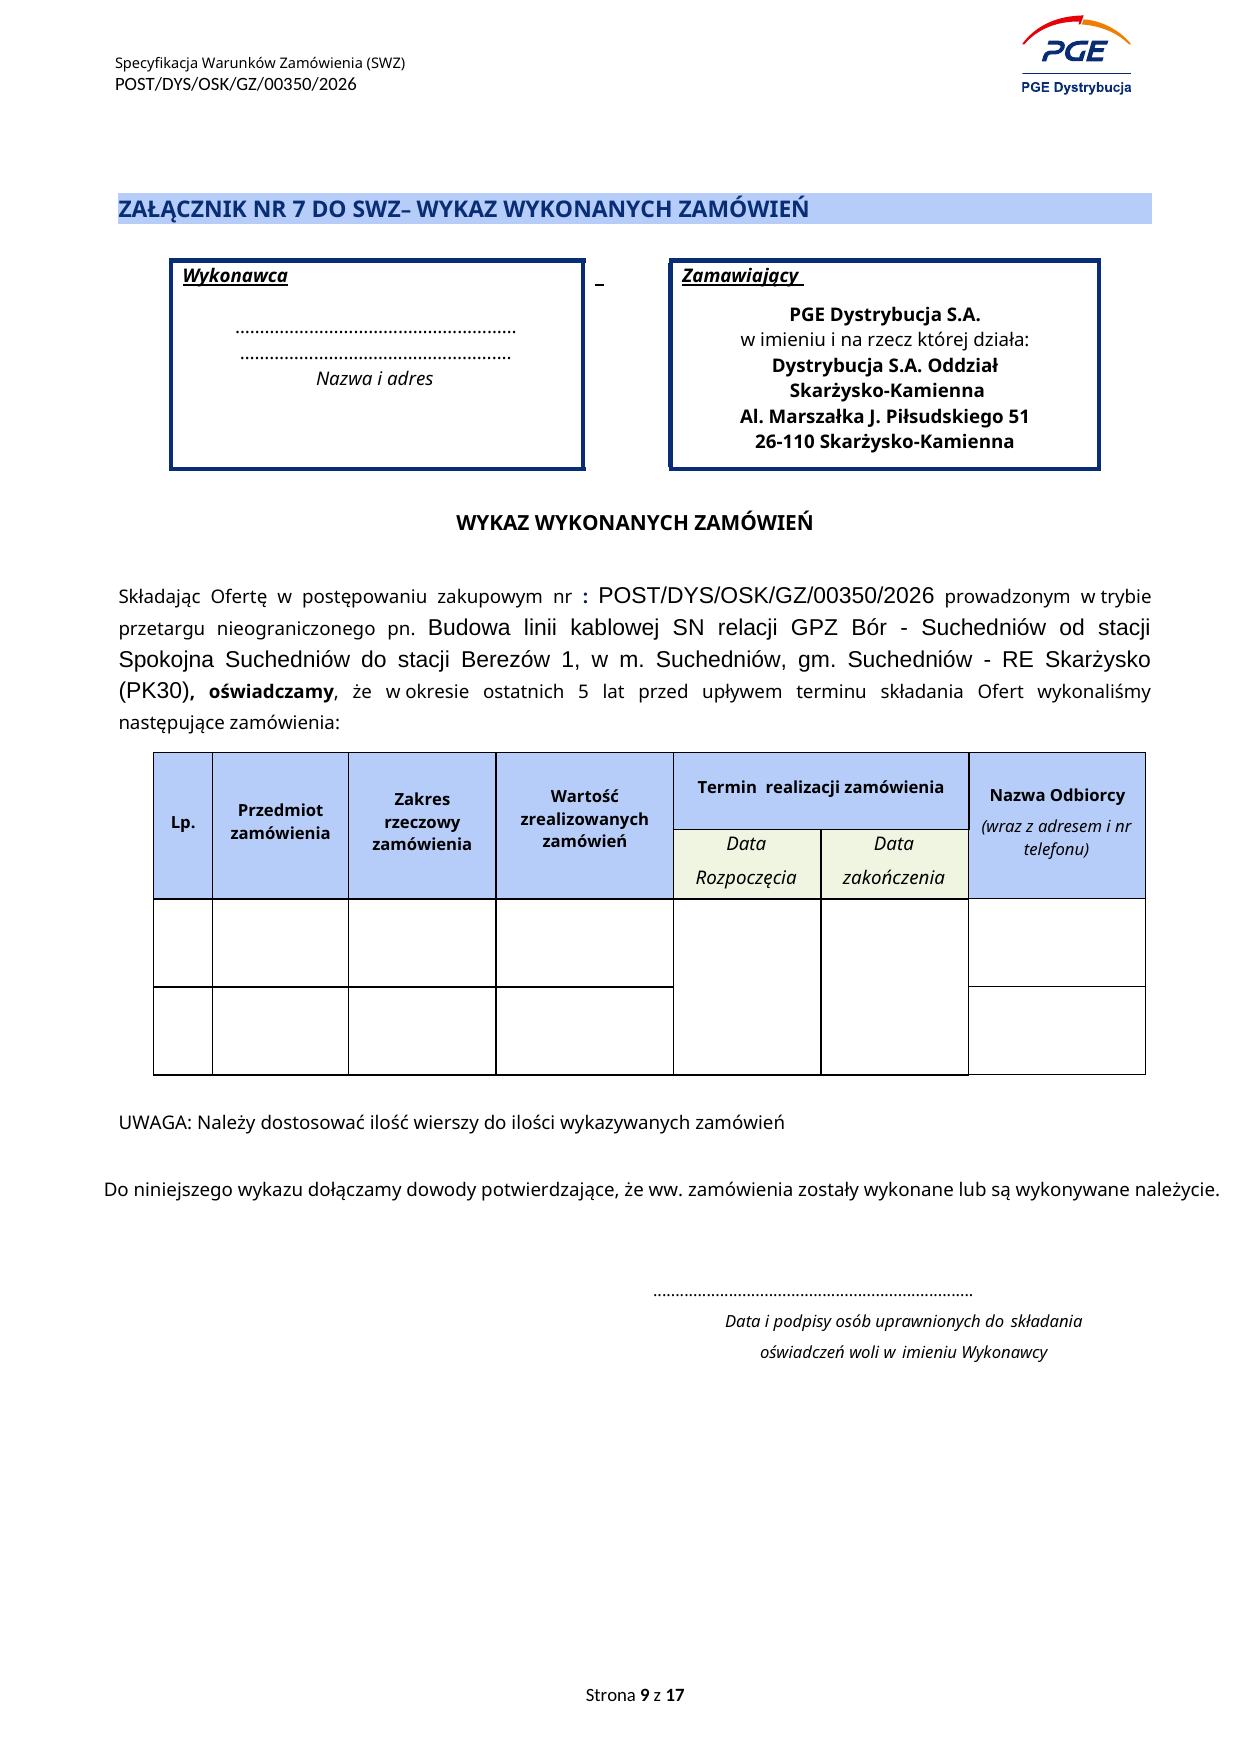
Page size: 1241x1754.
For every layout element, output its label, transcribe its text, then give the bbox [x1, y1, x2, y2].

table_header [585, 258, 669, 467]
table_header Zamawiający PGE Dystrybucja S.A. w imieniu i na rzecz której działa: Dystrybucja S.A. Oddział Skarżysko-Kamienna Al. Marszałka J. Piłsudskiego 51 26-110 Skarżysko-Kamienna [673, 263, 1097, 467]
table_cell [213, 900, 348, 986]
table_cell [154, 900, 212, 986]
text UWAGA: Należy dostosować ilość wierszy do ilości wykazywanych zamówień [118, 1109, 1240, 1134]
table_cell [822, 986, 968, 1074]
table_cell Data Rozpoczęcia [674, 830, 820, 898]
table_header Przedmiot zamówienia [213, 753, 348, 898]
text WYKAZ WYKONANYCH ZAMÓWIEŃ [118, 508, 1152, 536]
table_cell Data zakończenia [822, 830, 968, 898]
text Do niniejszego wykazu dołączamy dowody potwierdzające, że ww. zamówienia zostały wykonane lub są wykonywane należycie. [103, 1176, 1240, 1201]
table_header Nazwa Odbiorcy (wraz z adresem i nr telefonu) [969, 753, 1145, 898]
table_cell [349, 900, 495, 986]
text Składając Ofertę w postępowaniu zakupowym nr : prowadzonym w trybie przetargu nieograniczonego pn. , oświadczamy, że w okresie ostatnich 5 lat przed upływem terminu składania Ofert wykonaliśmy następujące zamówienia: [118, 582, 1152, 735]
table_cell [497, 900, 673, 986]
table_cell [213, 988, 348, 1074]
table_cell [822, 900, 968, 986]
table_cell [674, 986, 820, 1074]
table_header Zakres rzeczowy zamówienia [349, 753, 495, 898]
table_cell [674, 900, 820, 986]
text ........................................................................ [103, 1276, 1240, 1301]
table_cell [969, 987, 1145, 1074]
table_cell [969, 899, 1145, 986]
table_header Lp. [154, 753, 212, 898]
table_cell [349, 988, 495, 1074]
text oświadczeń woli w imieniu Wykonawcy [664, 1340, 1144, 1363]
table_header Wartość zrealizowanych zamówień [497, 753, 673, 898]
table_header Wykonawca ………………………………………………… ………………………………………………. Nazwa i adres [173, 263, 581, 467]
table_header Termin realizacji zamówienia [674, 753, 968, 829]
text Data i podpisy osób uprawnionych do składania [664, 1309, 1144, 1332]
table_cell [497, 988, 673, 1074]
table_cell [154, 988, 212, 1074]
subtitle ZAŁĄCZNIK NR 7 DO SWZ– WYKAZ WYKONANYCH ZAMÓWIEŃ [118, 193, 1152, 224]
